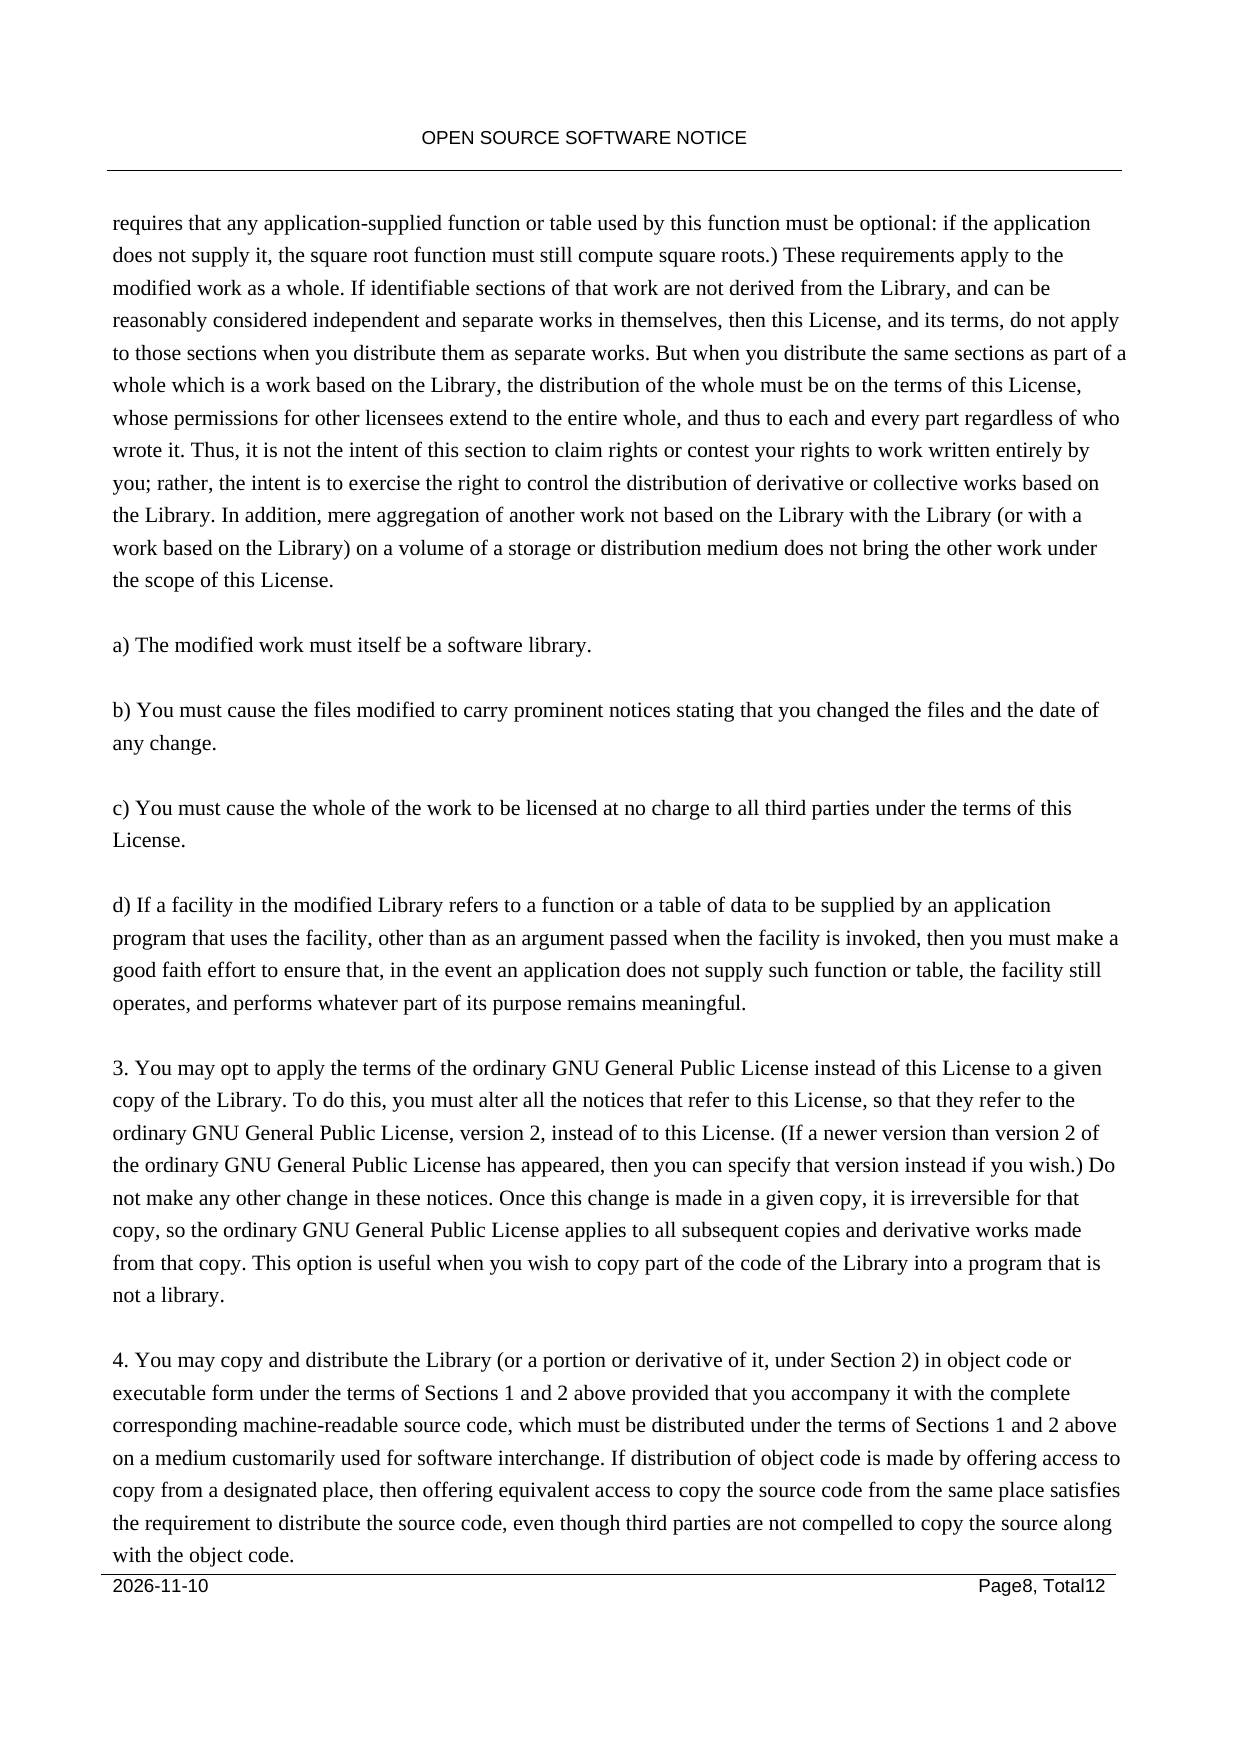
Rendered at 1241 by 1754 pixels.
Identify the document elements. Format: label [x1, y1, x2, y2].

text [112, 206, 1128, 1571]
